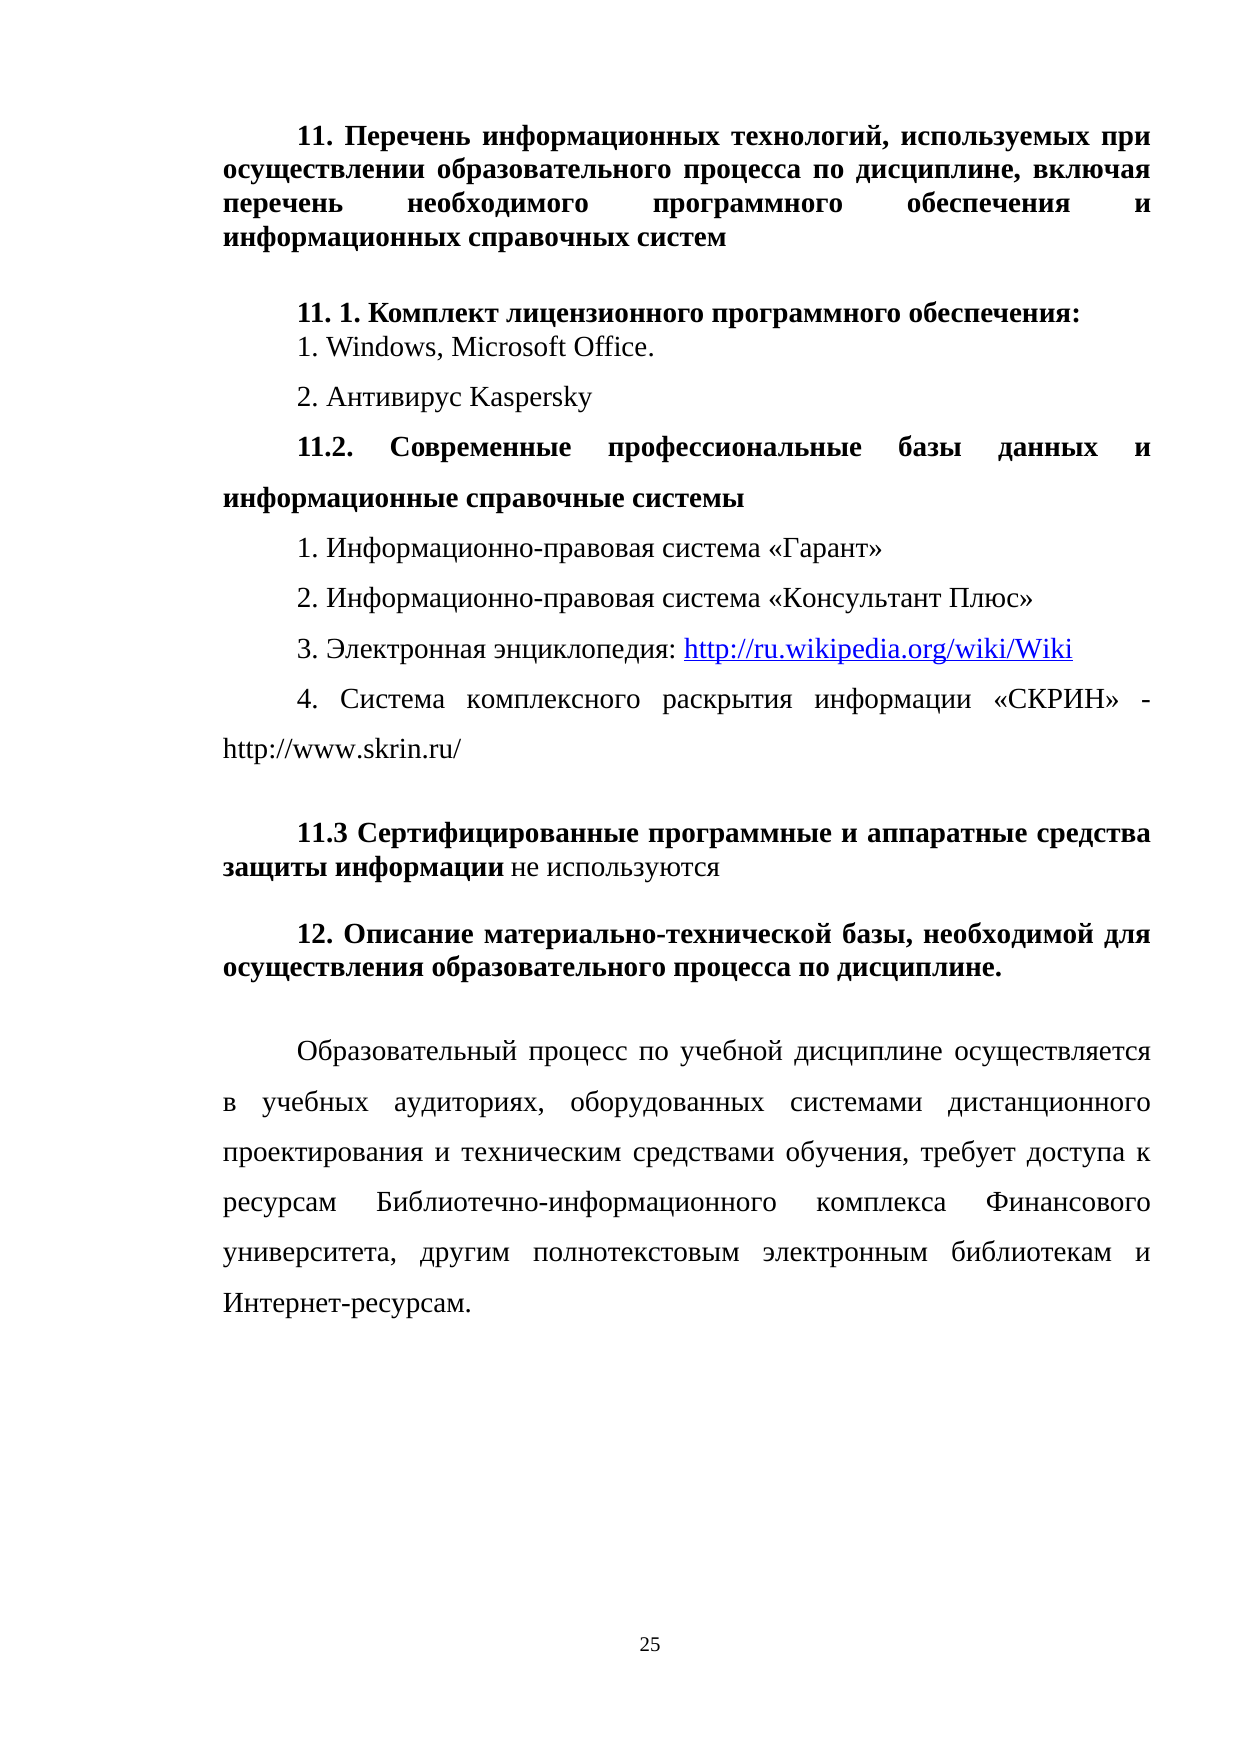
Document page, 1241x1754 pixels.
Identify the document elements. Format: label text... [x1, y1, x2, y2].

text 1. Информационно-правовая система «Гарант» [223, 530, 1152, 564]
text Образовательный процесс по учебной дисциплине осуществляется в учебных аудиториях, оборудованных системами дистанционного проектирования и техническим средствами обучения, требует доступа к ресурсам Библиотечно-информационного комплекса Финансового университета, другим полнотекстовым электронным библиотекам и Интернет-ресурсам. [223, 1033, 1152, 1318]
text 4. Система комплексного раскрытия информации «СКРИН» -http://www.skrin.ru/ [223, 681, 1152, 765]
text 11.2. Современные профессиональные базы данных и информационные справочные системы [223, 429, 1152, 513]
text 3. Электронная энциклопедия: http://ru.wikipedia.org/wiki/Wiki [223, 631, 1152, 664]
text 11. 1. Комплект лицензионного программного обеспечения: [223, 295, 1152, 329]
text 2. Антивирус Kaspersky [223, 379, 1152, 413]
text 1. Windows, Microsoft Office. [223, 329, 1152, 362]
subtitle 12. Описание материально-технической базы, необходимой для осуществления образовательного процесса по дисциплине. [223, 916, 1152, 983]
text 2. Информационно-правовая система «Консультант Плюс» [223, 581, 1152, 614]
text 11. Перечень информационных технологий, используемых при осуществлении образовательного процесса по дисциплине, включая перечень необходимого программного обеспечения и информационных справочных систем [223, 118, 1152, 252]
text 11.3 Сертифицированные программные и аппаратные средства защиты информации не используются [223, 815, 1152, 882]
